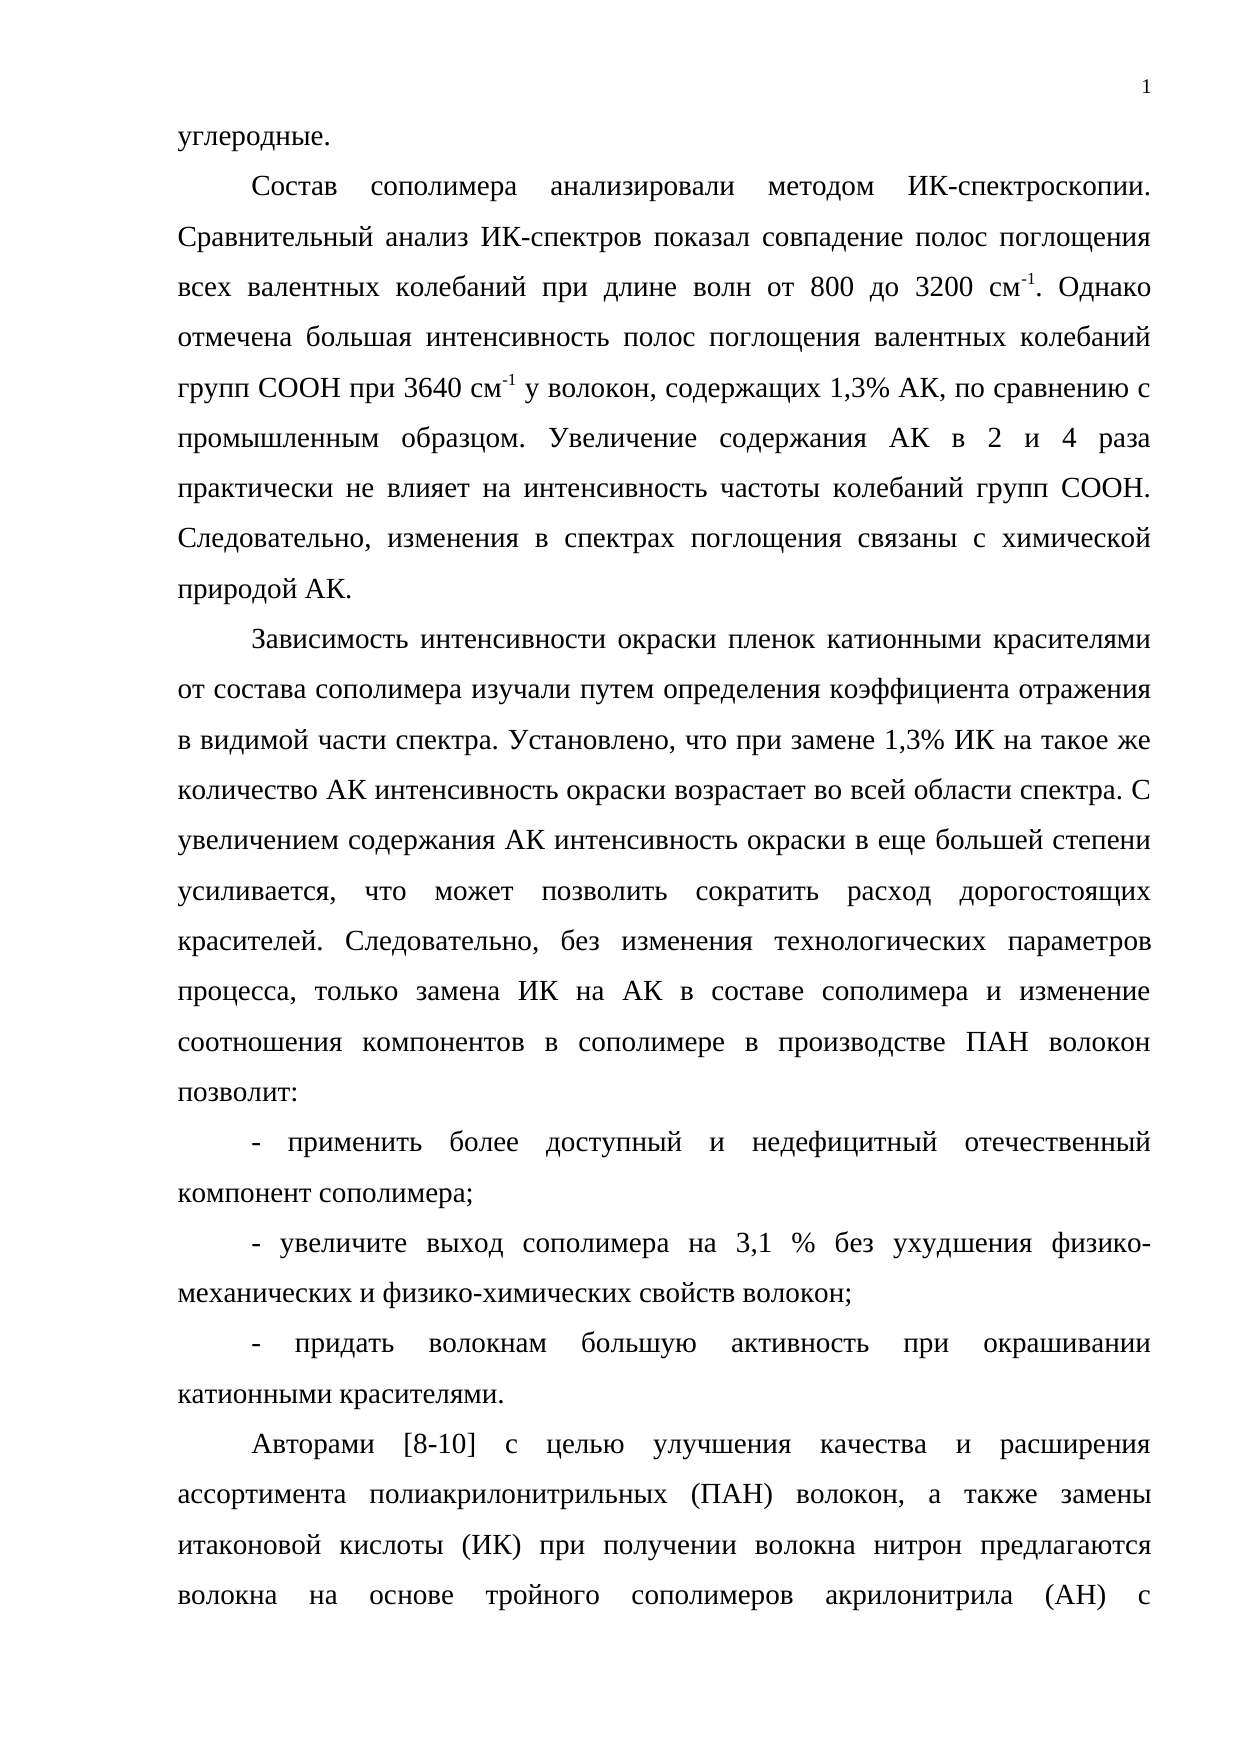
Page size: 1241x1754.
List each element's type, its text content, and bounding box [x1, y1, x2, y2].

text - увеличите выход сополимера на 3,1 % без ухудшения физико-механических и физико-химических свойств волокон; [177, 1225, 1152, 1309]
text Состав сополимера анализировали методом ИК-спектроскопии. Сравнительный анализ ИК-спектров показал совпадение полос поглощения всех валентных колебаний при длине волн от 800 до 3200 см-1. Однако отмечена большая интенсивность полос поглощения валентных колебаний групп СООН при 3640 см-1 у волокон, содержащих 1,3% АК, по сравнению с промышленным образцом. Увеличение содержания АК в 2 и 4 раза практически не влияет на интенсивность частоты колебаний групп СООН. Следовательно, изменения в спектрах поглощения связаны с химической природой АК. [177, 168, 1152, 604]
text Зависимость интенсивности окраски пленок катионными красителями от состава сополимера изучали путем определения коэффициента отражения в видимой части спектра. Установлено, что при замене 1,3% ИК на такое же количество АК интенсивность окраски возрастает во всей области спектра. С увеличением содержания АК интенсивность окраски в еще большей степени усиливается, что может позволить сократить расход дорогостоящих красителей. Следовательно, без изменения технологических параметров процесса, только замена ИК на АК в составе сополимера и изменение соотношения компонентов в сополимере в производстве ПАН волокон позволит: [177, 621, 1152, 1108]
text - придать волокнам большую активность при окрашивании катионными красителями. [177, 1326, 1152, 1409]
text - применить более доступный и недефицитный отечественный компонент сополимера; [177, 1124, 1152, 1208]
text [177, 1426, 1152, 1611]
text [177, 118, 1152, 152]
